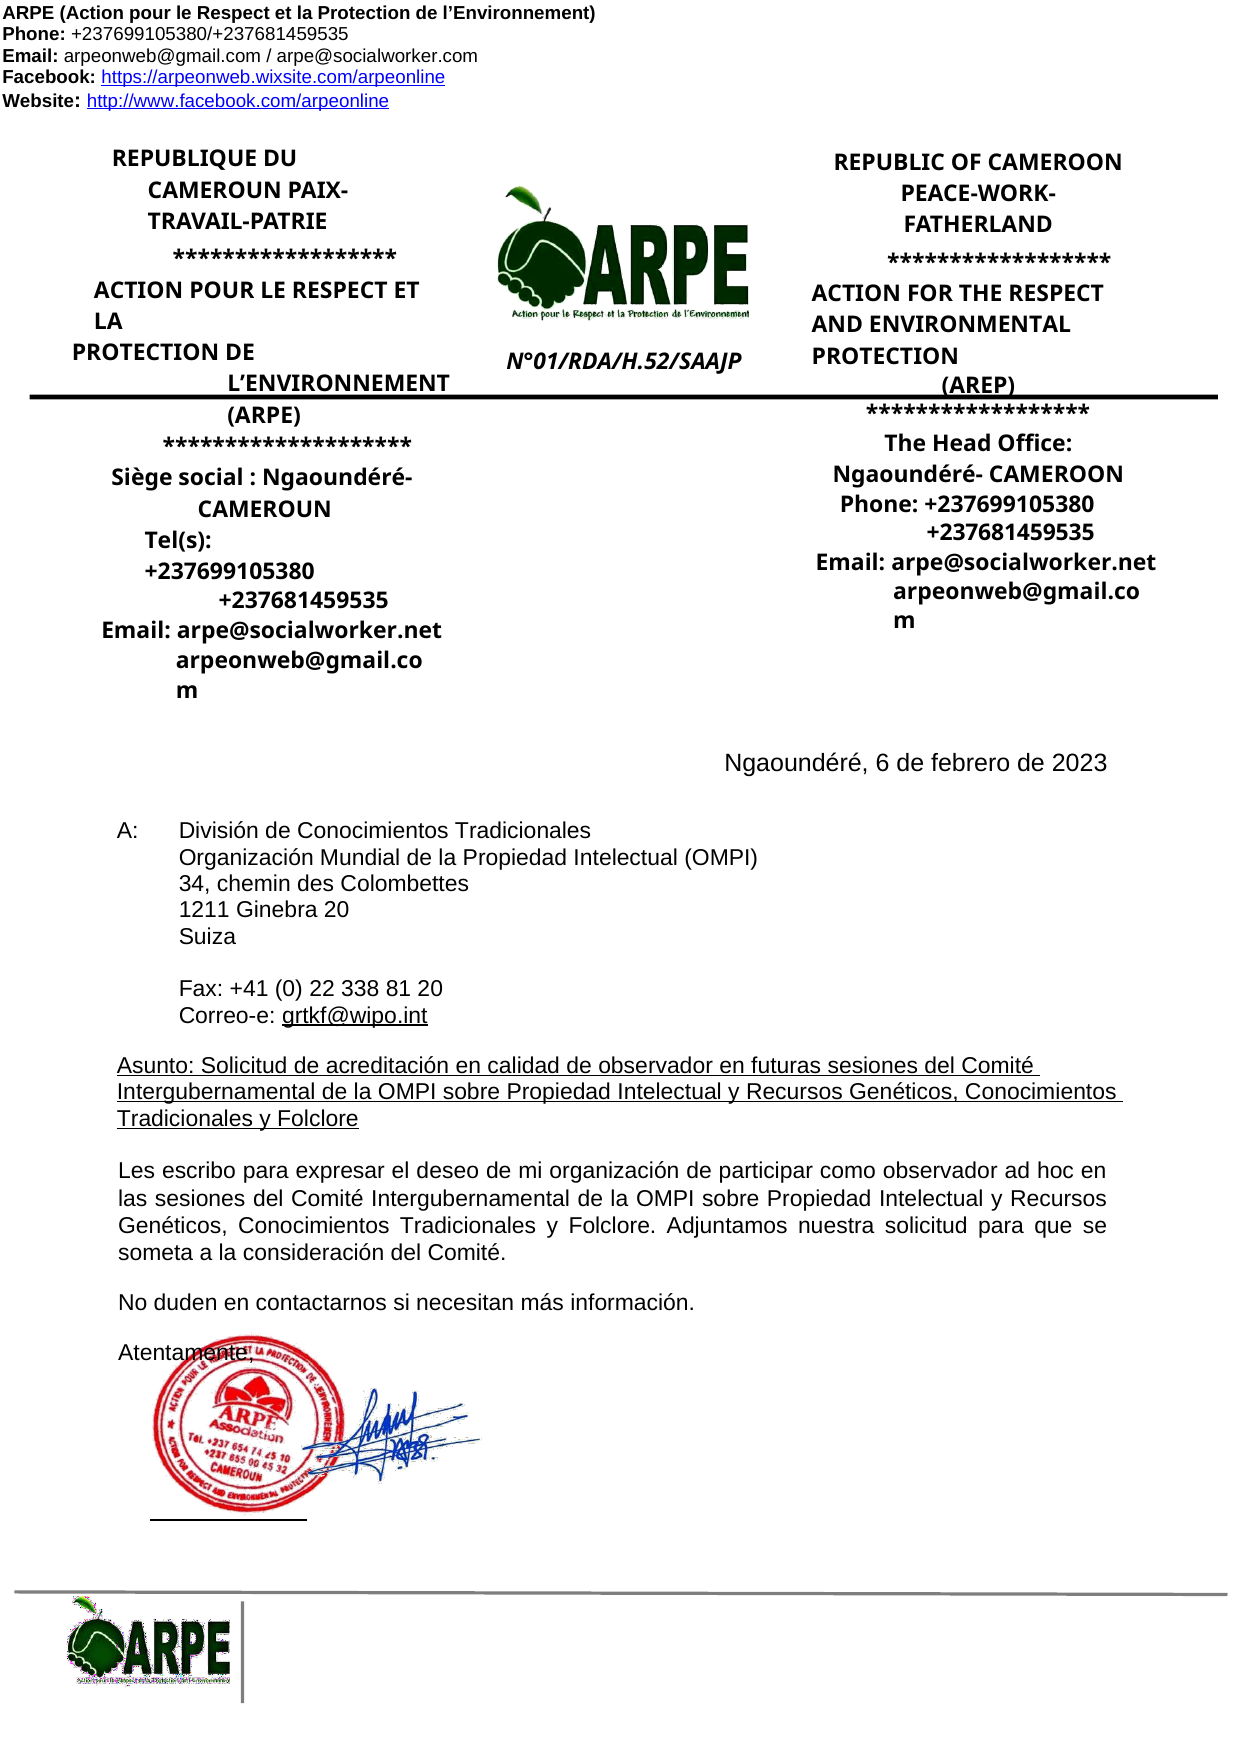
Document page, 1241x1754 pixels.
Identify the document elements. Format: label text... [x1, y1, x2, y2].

text Fax: +41 (0) 22 338 81 20 [152, 975, 1171, 1002]
text Email: arpe@socialworker.net arpeonweb@gmail.com [815, 547, 1161, 636]
picture [66, 1596, 230, 1687]
text Correo-e: grtkf@wipo.int [152, 1002, 1171, 1028]
text Phone: +237699105380 [795, 489, 1094, 518]
picture [497, 186, 750, 322]
text ****************** ACTION POUR LE RESPECT ET LA [94, 242, 435, 336]
text Asunto: Solicitud de acreditación en calidad de observador en futuras sesiones del Comité Intergubernamental de la OMPI sobre Propiedad Intelectual y Recursos Genéticos, Conocimientos Tradicionales y Folclore [117, 1052, 1171, 1131]
text (AREP) [941, 371, 1171, 399]
text ****************** [806, 399, 1149, 427]
text Ngaoundéré, 6 de febrero de 2023 [60, 748, 1108, 777]
text Suiza [152, 923, 1171, 949]
text Les escribo para expresar el deseo de mi organización de participar como observador ad hoc en las sesiones del Comité Intergubernamental de la OMPI sobre Propiedad Intelectual y Recursos Genéticos, Conocimientos Tradicionales y Folclore. Adjuntamos nuestra solicitud para que se someta a la consideración del Comité. [118, 1157, 1108, 1265]
text The Head Office: Ngaoundéré- CAMEROON [807, 427, 1149, 489]
text +237681459535 [795, 518, 1094, 546]
text ******************** Siège social : Ngaoundéré- [111, 430, 417, 492]
text ****************** ACTION FOR THE RESPECT AND ENVIRONMENTAL PROTECTION [811, 246, 1146, 371]
text 1211 Ginebra 20 [152, 896, 1171, 923]
text 34, chemin des Colombettes [152, 870, 1171, 896]
text No duden en contactarnos si necesitan más información. [118, 1289, 1108, 1315]
subtitle REPUBLIC OF CAMEROON PEACE-WORK-FATHERLAND [829, 146, 1127, 239]
subtitle REPUBLIQUE DU CAMEROUN PAIX-TRAVAIL-PATRIE [112, 142, 415, 236]
text CAMEROUN Tel(s): +237699105380 [144, 492, 383, 586]
text PROTECTION DE L’ENVIRONNEMENT (ARPE) [72, 336, 457, 430]
picture [111, 1326, 488, 1526]
text Email: arpe@socialworker.net arpeonweb@gmail.com [101, 615, 443, 705]
text A: División de Conocimientos Tradicionales [117, 817, 1171, 843]
text Atentamente, [118, 1339, 1108, 1365]
text Organización Mundial de la Propiedad Intelectual (OMPI) [152, 843, 1171, 870]
text +237681459535 [218, 586, 459, 614]
